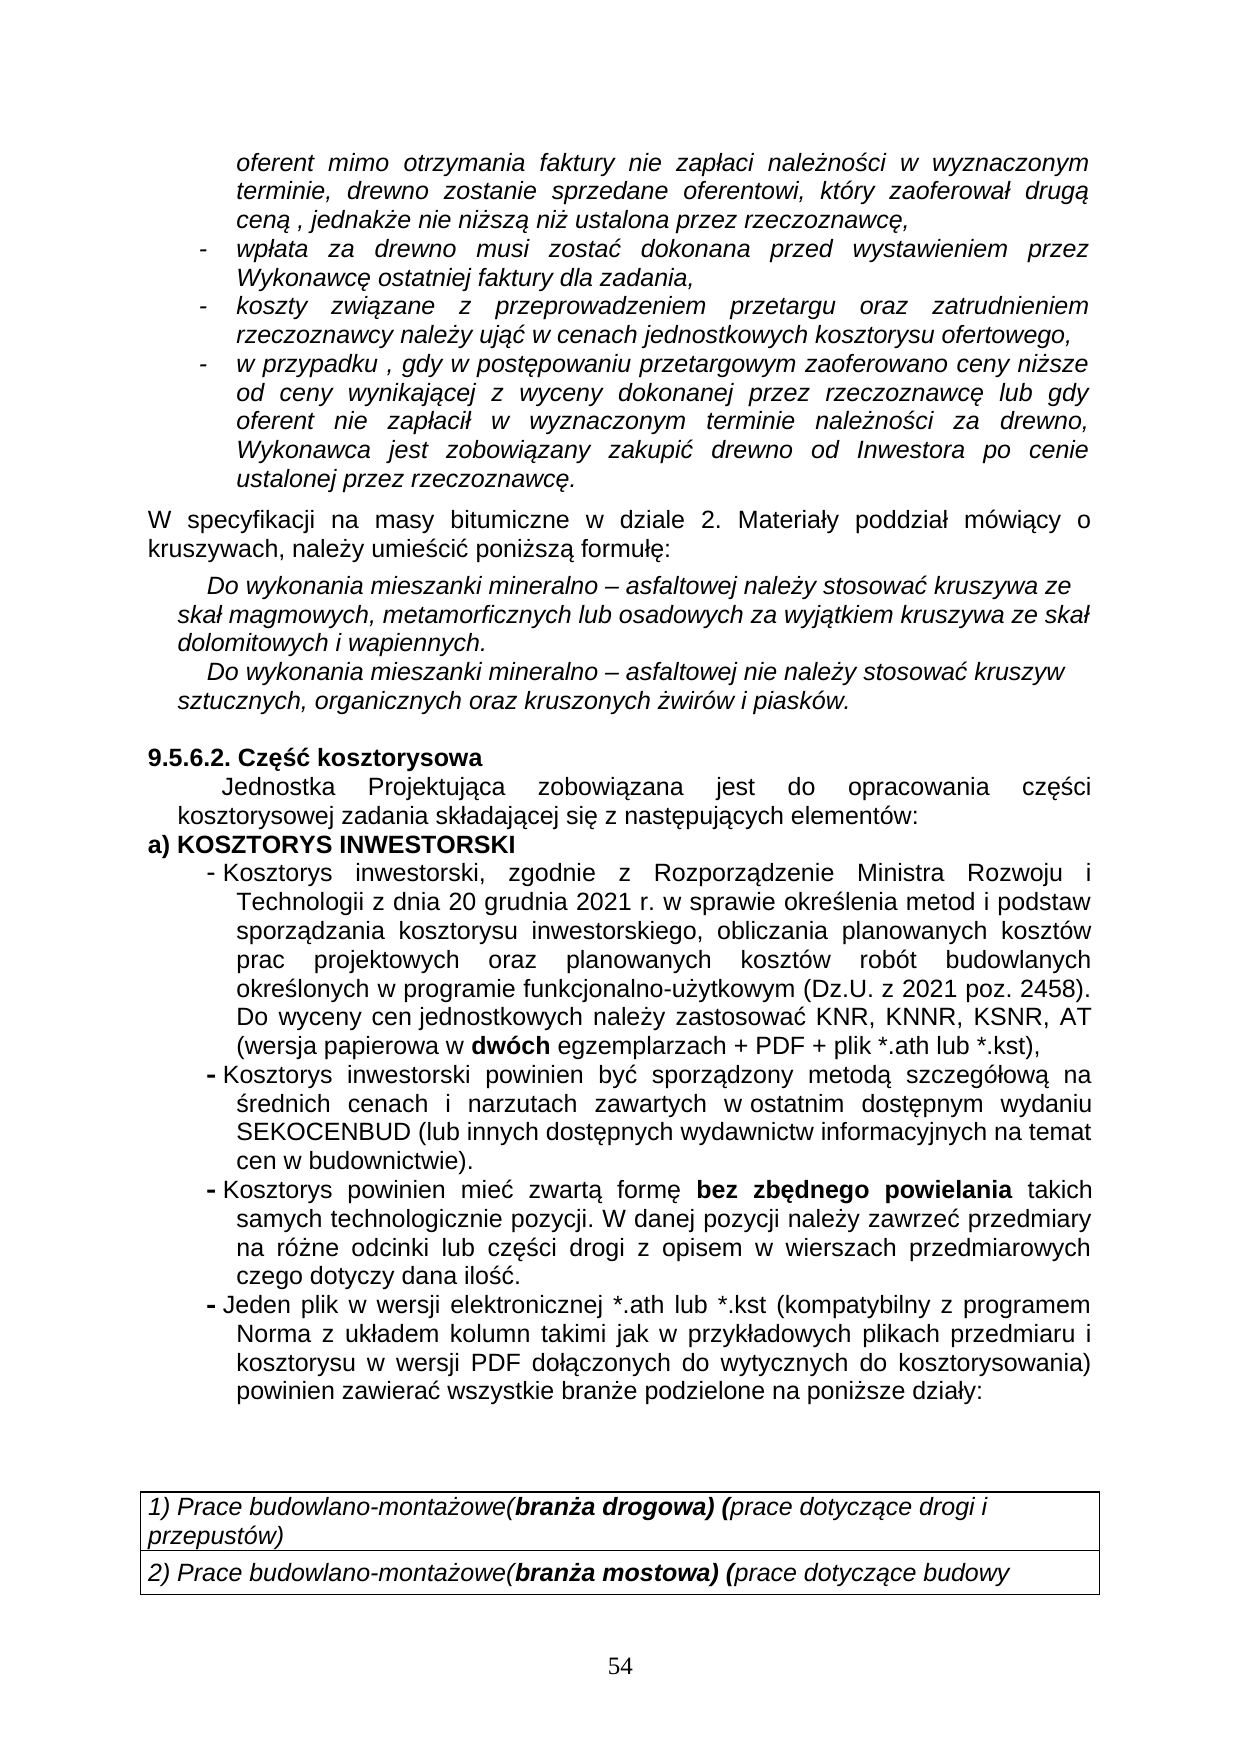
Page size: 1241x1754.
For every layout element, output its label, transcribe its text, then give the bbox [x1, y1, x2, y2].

text 9.5.6.2. Część kosztorysowa [148, 743, 1093, 772]
list koszty związane z przeprowadzeniem przetargu oraz zatrudnieniem rzeczoznawcy należy ująć w cenach jednostkowych kosztorysu ofertowego, [199, 291, 1093, 349]
text W specyfikacji na masy bitumiczne w dziale 2. Materiały poddział mówiący o kruszywach, należy umieścić poniższą formułę: [148, 505, 1093, 563]
text Do wykonania mieszanki mineralno – asfaltowej nie należy stosować kruszyw sztucznych, organicznych oraz kruszonych żwirów i piasków. [177, 657, 1093, 715]
list Kosztorys powinien mieć zwartą formę bez zbędnego powielania takich samych technologicznie pozycji. W danej pozycji należy zawrzeć przedmiary na różne odcinki lub części drogi z opisem w wierszach przedmiarowych czego dotyczy dana ilość. [207, 1175, 1093, 1290]
table_header 1) Prace budowlano-montażowe(branża drogowa) (prace dotyczące drogi i przepustów) [141, 1493, 1099, 1550]
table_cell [141, 1551, 1099, 1594]
text a) KOSZTORYS INWESTORSKI [148, 830, 1093, 858]
list w przypadku , gdy w postępowaniu przetargowym zaoferowano ceny niższe od ceny wynikającej z wyceny dokonanej przez rzeczoznawcę lub gdy oferent nie zapłacił w wyznaczonym terminie należności za drewno, Wykonawca jest zobowiązany zakupić drewno od Inwestora po cenie ustalonej przez rzeczoznawcę. [199, 349, 1093, 493]
text Jednostka Projektująca zobowiązana jest do opracowania części kosztorysowej zadania składającej się z następujących elementów: [177, 772, 1093, 830]
list Kosztorys inwestorski, zgodnie z Rozporządzenie Ministra Rozwoju i Technologii z dnia 20 grudnia 2021 r. w sprawie określenia metod i podstaw sporządzania kosztorysu inwestorskiego, obliczania planowanych kosztów prac projektowych oraz planowanych kosztów robót budowlanych określonych w programie funkcjonalno-użytkowym (Dz.U. z 2021 poz. 2458). Do wyceny cen jednostkowych należy zastosować KNR, KNNR, KSNR, AT (wersja papierowa w dwóch egzemplarzach + PDF + plik *.ath lub *.kst), [207, 858, 1093, 1060]
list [199, 148, 1093, 234]
text Do wykonania mieszanki mineralno – asfaltowej należy stosować kruszywa ze skał magmowych, metamorficznych lub osadowych za wyjątkiem kruszywa ze skał dolomitowych i wapiennych. [177, 571, 1093, 657]
list Kosztorys inwestorski powinien być sporządzony metodą szczegółową na średnich cenach i narzutach zawartych w ostatnim dostępnym wydaniu SEKOCENBUD (lub innych dostępnych wydawnictw informacyjnych na temat cen w budownictwie). [207, 1060, 1093, 1175]
list Jeden plik w wersji elektronicznej *.ath lub *.kst (kompatybilny z programem Norma z układem kolumn takimi jak w przykładowych plikach przedmiaru i kosztorysu w wersji PDF dołączonych do wytycznych do kosztorysowania) powinien zawierać wszystkie branże podzielone na poniższe działy: [207, 1290, 1093, 1405]
list wpłata za drewno musi zostać dokonana przed wystawieniem przez Wykonawcę ostatniej faktury dla zadania, [199, 234, 1093, 291]
